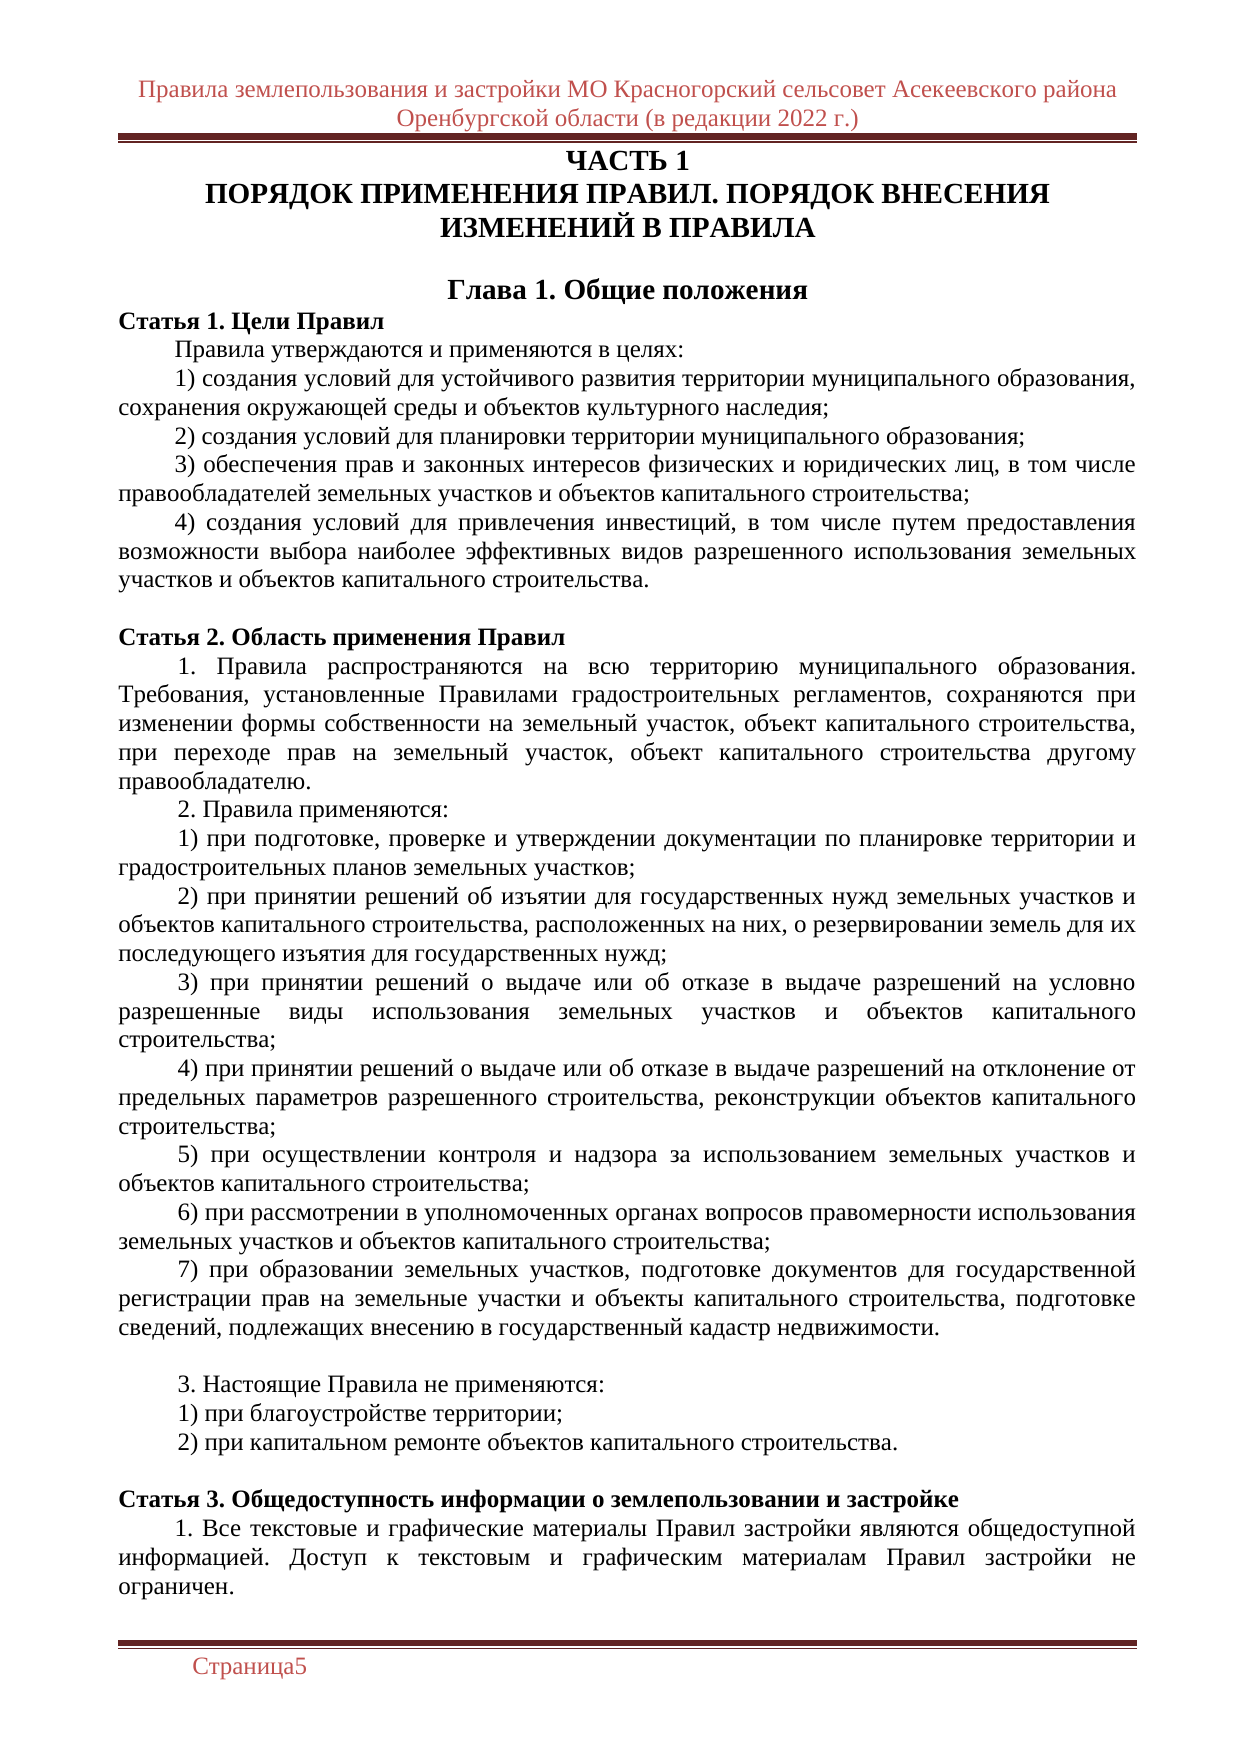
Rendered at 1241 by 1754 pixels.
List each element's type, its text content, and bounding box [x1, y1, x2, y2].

text 1. Правила распространяются на всю территорию муниципального образования. Требования, установленные Правилами градостроительных регламентов, сохраняются при изменении формы собственности на земельный участок, объект капитального строительства, при переходе прав на земельный участок, объект капитального строительства другому правообладателю. [118, 651, 1137, 794]
subtitle Глава 1. Общие положения [118, 272, 1137, 306]
text Правила утверждаются и применяются в целях: [118, 334, 1137, 363]
text 6) при рассмотрении в уполномоченных органах вопросов правомерности использования земельных участков и объектов капитального строительства; [118, 1197, 1137, 1254]
text 7) при образовании земельных участков, подготовке документов для государственной регистрации прав на земельные участки и объекты капитального строительства, подготовке сведений, подлежащих внесению в государственный кадастр недвижимости. [118, 1254, 1137, 1341]
text 1) при подготовке, проверке и утверждении документации по планировке территории и градостроительных планов земельных участков; [118, 823, 1137, 881]
text 2) при капитальном ремонте объектов капитального строительства. [118, 1427, 1137, 1456]
text 4) при принятии решений о выдаче или об отказе в выдаче разрешений на отклонение от предельных параметров разрешенного строительства, реконструкции объектов капитального строительства; [118, 1053, 1137, 1139]
text 1) создания условий для устойчивого развития территории муниципального образования, сохранения окружающей среды и объектов культурного наследия; [118, 363, 1137, 421]
subtitle Статья 1. Цели Правил [118, 306, 1137, 334]
text 3) обеспечения прав и законных интересов физических и юридических лиц, в том числе правообладателей земельных участков и объектов капитального строительства; [118, 449, 1137, 507]
text 1) при благоустройстве территории; [118, 1398, 1137, 1427]
text 2. Правила применяются: [118, 794, 1137, 823]
text 5) при осуществлении контроля и надзора за использованием земельных участков и объектов капитального строительства; [118, 1139, 1137, 1197]
text 1. Все текстовые и графические материалы Правил застройки являются общедоступной информацией. Доступ к текстовым и графическим материалам Правил застройки не ограничен. [118, 1513, 1137, 1599]
text 2) при принятии решений об изъятии для государственных нужд земельных участков и объектов капитального строительства, расположенных на них, о резервировании земель для их последующего изъятия для государственных нужд; [118, 881, 1137, 967]
subtitle ПОРЯДОК ПРИМЕНЕНИЯ ПРАВИЛ. ПОРЯДОК ВНЕСЕНИЯ ИЗМЕНЕНИЙ В ПРАВИЛА [118, 176, 1137, 243]
subtitle Статья 3. Общедоступность информации о землепользовании и застройке [118, 1484, 1137, 1513]
text 3. Настоящие Правила не применяются: [118, 1369, 1137, 1398]
text 2) создания условий для планировки территории муниципального образования; [118, 421, 1137, 449]
subtitle Статья 2. Область применения Правил [118, 622, 1137, 651]
text 3) при принятии решений о выдаче или об отказе в выдаче разрешений на условно разрешенные виды использования земельных участков и объектов капитального строительства; [118, 967, 1137, 1053]
subtitle ЧАСТЬ 1 [118, 143, 1137, 176]
text 4) создания условий для привлечения инвестиций, в том числе путем предоставления возможности выбора наиболее эффективных видов разрешенного использования земельных участков и объектов капитального строительства. [118, 507, 1137, 593]
